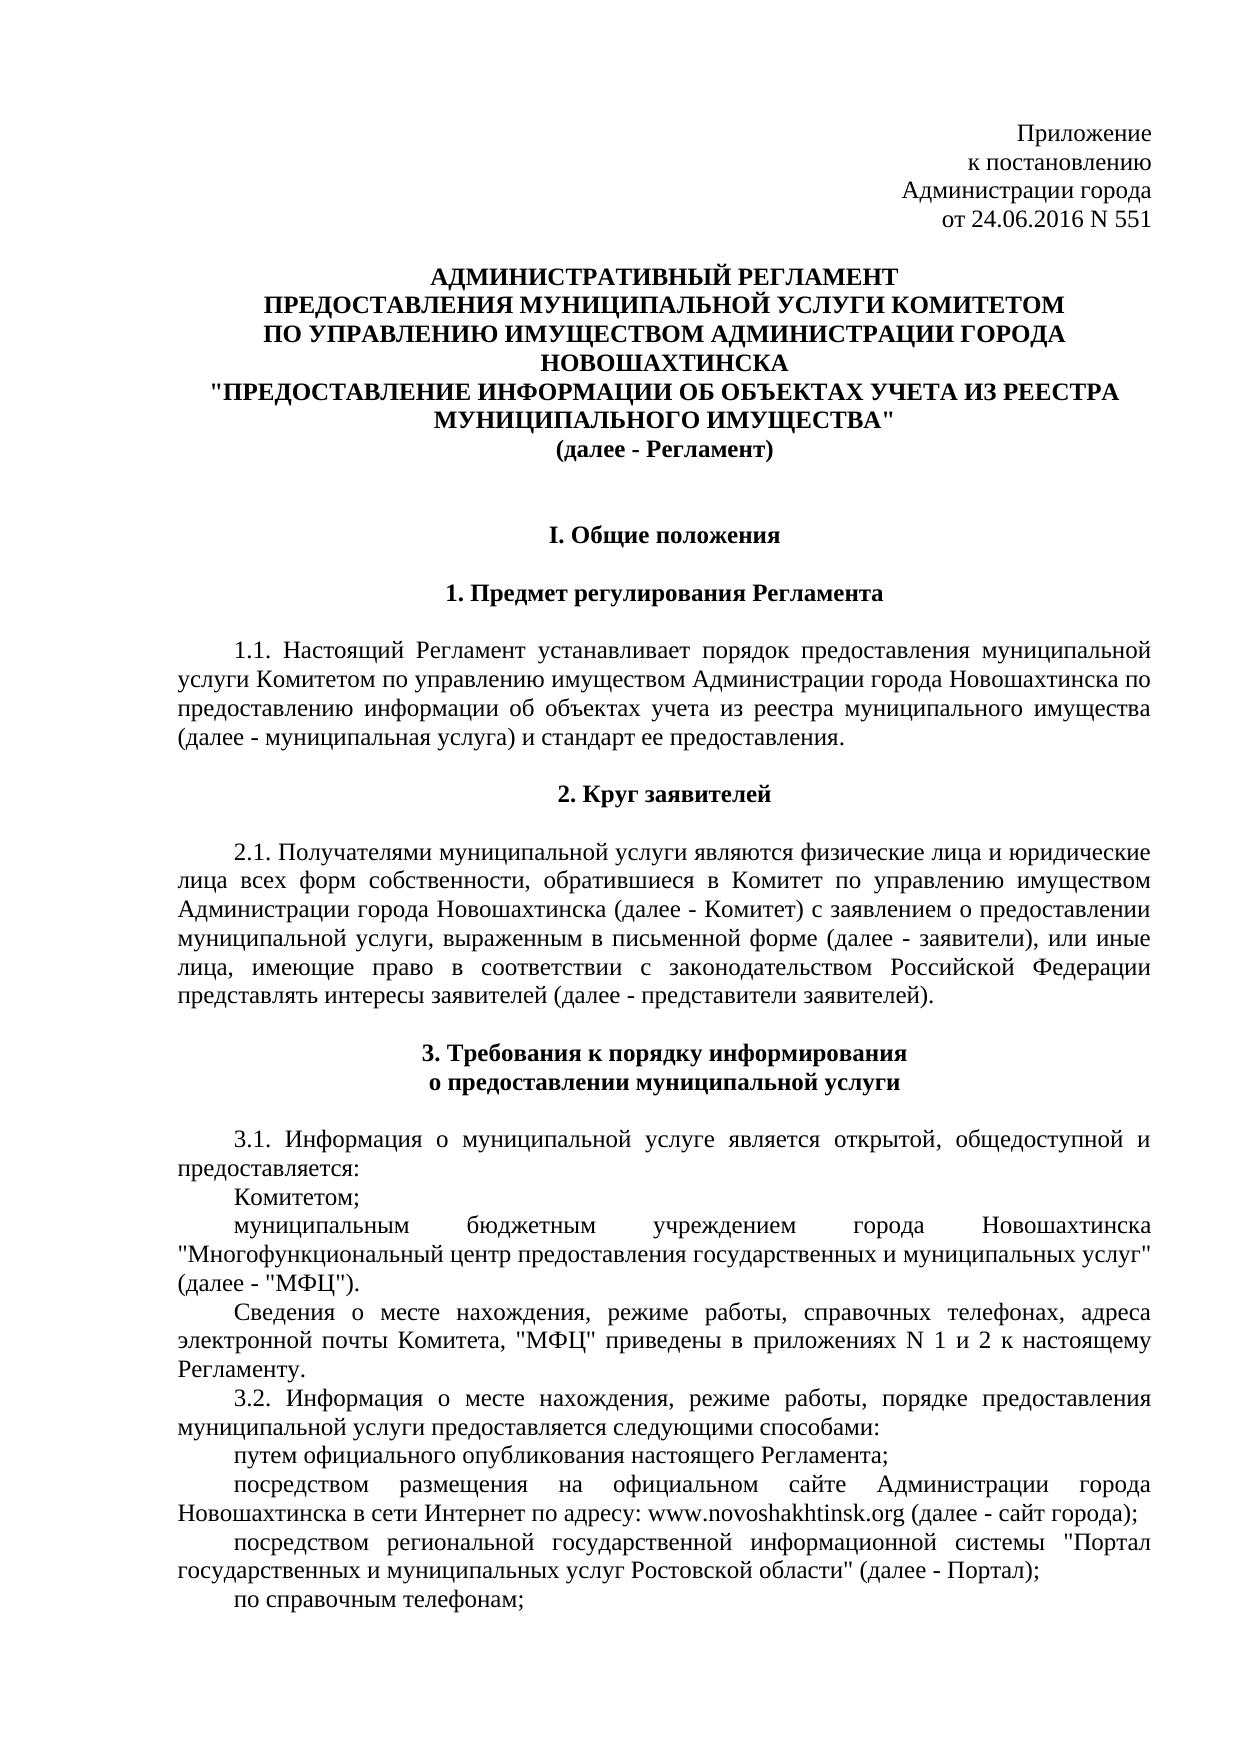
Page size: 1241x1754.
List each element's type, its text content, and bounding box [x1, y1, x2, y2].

title АДМИНИСТРАТИВНЫЙ РЕГЛАМЕНТ [177, 262, 1152, 291]
title ПРЕДОСТАВЛЕНИЯ МУНИЦИПАЛЬНОЙ УСЛУГИ КОМИТЕТОМ [177, 291, 1152, 319]
text от 24.06.2016 N 551 [177, 204, 1152, 233]
title 1. Предмет регулирования Регламента [177, 578, 1152, 607]
text Комитетом; [177, 1182, 1152, 1211]
text муниципальным бюджетным учреждением города Новошахтинска "Многофункциональный центр предоставления государственных и муниципальных услуг" (далее - "МФЦ"). [177, 1211, 1152, 1297]
title МУНИЦИПАЛЬНОГО ИМУЩЕСТВА" [177, 406, 1152, 434]
title I. Общие положения [177, 521, 1152, 549]
text Приложение [177, 118, 1152, 147]
title ПО УПРАВЛЕНИЮ ИМУЩЕСТВОМ АДМИНИСТРАЦИИ ГОРОДА НОВОШАХТИНСКА [177, 319, 1152, 377]
text путем официального опубликования настоящего Регламента; [177, 1441, 1152, 1469]
text посредством размещения на официальном сайте Администрации города Новошахтинска в сети Интернет по адресу: www.novoshakhtinsk.org (далее - сайт города); [177, 1469, 1152, 1527]
title 3. Требования к порядку информирования [177, 1038, 1152, 1067]
text по справочным телефонам; [177, 1584, 1152, 1613]
text посредством региональной государственной информационной системы "Портал государственных и муниципальных услуг Ростовской области" (далее - Портал); [177, 1527, 1152, 1584]
text 2.1. Получателями муниципальной услуги являются физические лица и юридические лица всех форм собственности, обратившиеся в Комитет по управлению имуществом Администрации города Новошахтинска (далее - Комитет) с заявлением о предоставлении муниципальной услуги, выраженным в письменной форме (далее - заявители), или иные лица, имеющие право в соответствии с законодательством Российской Федерации представлять интересы заявителей (далее - представители заявителей). [177, 837, 1152, 1009]
title (далее - Регламент) [177, 434, 1152, 463]
title о предоставлении муниципальной услуги [177, 1067, 1152, 1096]
text 1.1. Настоящий Регламент устанавливает порядок предоставления муниципальной услуги Комитетом по управлению имуществом Администрации города Новошахтинска по предоставлению информации об объектах учета из реестра муниципального имущества (далее - муниципальная услуга) и стандарт ее предоставления. [177, 636, 1152, 751]
text к постановлению [177, 147, 1152, 176]
text Сведения о месте нахождения, режиме работы, справочных телефонах, адреса электронной почты Комитета, "МФЦ" приведены в приложениях N 1 и 2 к настоящему Регламенту. [177, 1297, 1152, 1383]
title 2. Круг заявителей [177, 779, 1152, 808]
text 3.2. Информация о месте нахождения, режиме работы, порядке предоставления муниципальной услуги предоставляется следующими способами: [177, 1383, 1152, 1441]
text Администрации города [177, 176, 1152, 204]
title "ПРЕДОСТАВЛЕНИЕ ИНФОРМАЦИИ ОБ ОБЪЕКТАХ УЧЕТА ИЗ РЕЕСТРА [177, 377, 1152, 406]
text 3.1. Информация о муниципальной услуге является открытой, общедоступной и предоставляется: [177, 1124, 1152, 1182]
